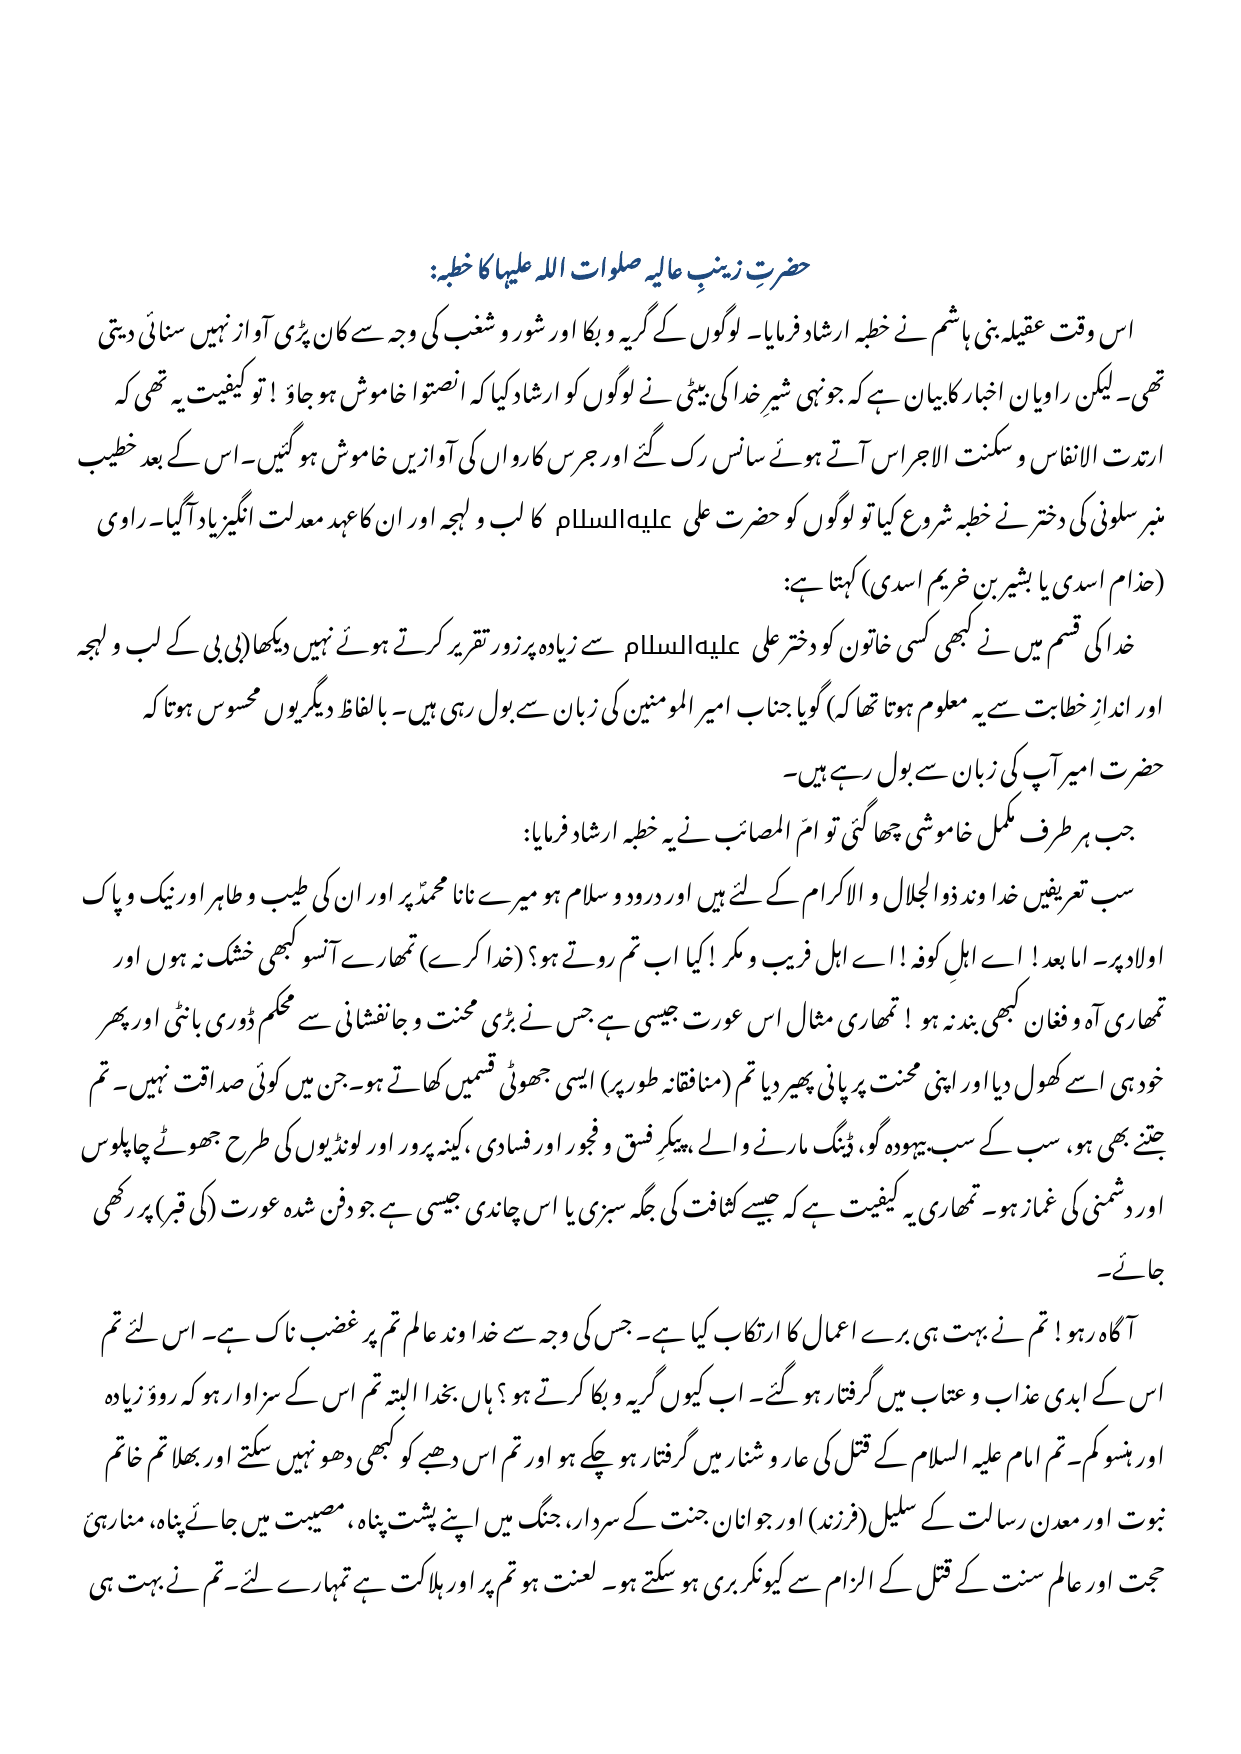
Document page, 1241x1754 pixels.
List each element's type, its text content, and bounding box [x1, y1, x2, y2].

text اس وقت عقیلہ بنی ہاشم نے خطبہ ارشاد فرمایا۔ لوگوں کے گریہ و بکا اور شور و شغب کی وجہ سے کان پڑی آواز نہیں سنائی دیتی تھی۔لیکن راویان اخبار کا بیان ہے کہ جونہی شیرِ خدا کی بیٹی نے لوگوں کو ارشاد کیا کہ انصتوا خاموش ہو جاؤ ! تو کیفیت یہ تھی کہ ارتدت الانفاس و سکنت الاجراس آتے ہوئے سانس رک گئے اور جرس کارواں کی آوازیں خاموش ہو گئیں۔اس کے بعد خطیب منبر سلونی کی دختر نے خطبہ شروع کیا تو لوگوں کو حضرت علی عليه‌السلام کا لب و لہجہ اور ان کاعہد معدلت انگیز یاد آگیا۔راوی (حذام اسدی یا بشیر بن خریم اسدی) کہتا ہے: [75, 294, 1165, 607]
text جب ہر طرف مکمل خاموشی چھا گئی تو امّ المصائب نے یہ خطبہ ارشاد فرمایا: [75, 794, 1165, 857]
subtitle حضرتِ زینبِ عالیہ صلوات اللہ علیہا کا خطبہ: [75, 231, 1165, 294]
text سب تعریفیں خدا وند ذوالجلال و الاکرام کے لئے ہیں اور درود و سلام ہو میرے نانا محمدؐ پر اور ان کی طیب و طاہر اور نیک و پاک اولاد پر۔ اما بعد! اے اہلِ کوفہ!اے اہل فریب و مکر !کیا اب تم روتے ہو؟ (خدا کرے) تمھارے آنسو کبھی خشک نہ ہوں اور تمھاری آہ و فغان کبھی بند نہ ہو ! تمھاری مثال اس عورت جیسی ہے جس نے بڑی محنت و جانفشانی سے محکم ڈوری بانٹی اور پھر خود ہی اسے کھول دیااور اپنی محنت پر پانی پھیر دیا تم (منافقانہ طورپر) ایسی جھوٹی قسمیں کھاتے ہو۔جن میں کوئی صداقت نہیں۔ تم جتنے بھی ہو، سب کے سب بیہودہ گو، ڈینگ مارنے والے ، پیکرِ فسق و فجور اور فسادی ،کینہ پرور اور لونڈیوں کی طرح جھوٹے چاپلوس اور دشمنی کی غماز ہو۔ تمھاری یہ کیفیت ہے کہ جیسے کثافت کی جگہ سبزی یا اس چاندی جیسی ہے جو دفن شدہ عورت (کی قبر) پر رکھی جائے۔ [75, 857, 1165, 1294]
text خدا کی قسم میں نے کبھی کسی خاتون کو دختر علی عليه‌السلام سے زیادہ پرزور تقریر کرتے ہوئے نہیں دیکھا(بی بی کے لب و لہجہ اور اندازِ خطابت سے یہ معلوم ہوتا تھا کہ) گویا جناب امیر المومنین کی زبان سے بول رہی ہیں۔ بالفاظ دیگر یوں محسوس ہوتا کہ حضرت امیر آپ کی زبان سے بول رہے ہیں۔ [75, 607, 1165, 794]
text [75, 1294, 1165, 1607]
